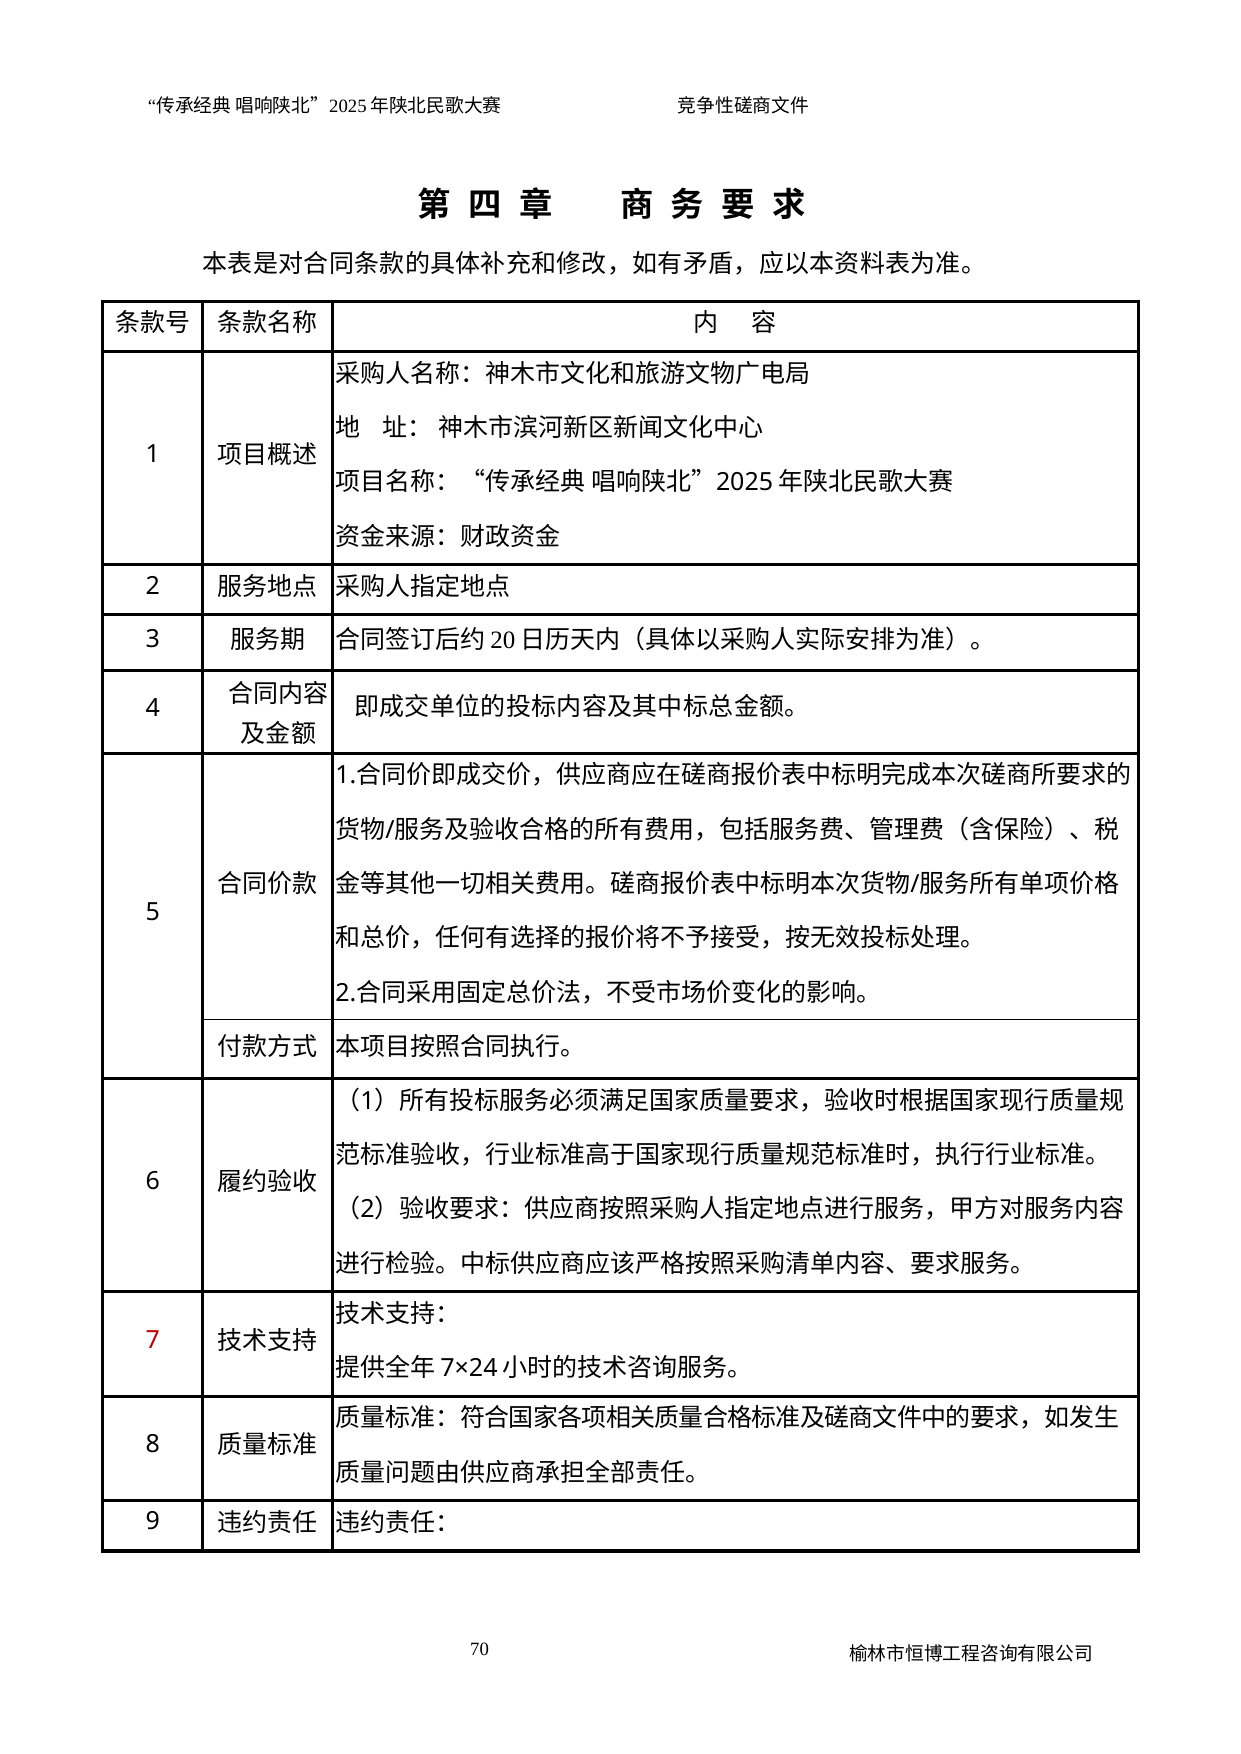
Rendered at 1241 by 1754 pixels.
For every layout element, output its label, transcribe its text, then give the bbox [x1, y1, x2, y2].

table_cell 技术支持： 提供全年7×24小时的技术咨询服务。 [334, 1293, 1137, 1395]
table_cell 即成交单位的投标内容及其中标总金额。 [334, 672, 1137, 752]
table_cell 技术支持 [204, 1293, 331, 1395]
table_cell 合同内容及金额 [204, 672, 331, 752]
table_header 条款名称 [204, 303, 331, 350]
table_cell 服务期 [204, 616, 331, 669]
table_cell 7 [104, 1293, 201, 1395]
table_cell 项目概述 [204, 353, 331, 563]
table_cell 4 [104, 672, 201, 752]
table_cell （1）所有投标服务必须满足国家质量要求，验收时根据国家现行质量规范标准验收，行业标准高于国家现行质量规范标准时，执行行业标准。 （2）验收要求：供应商按照采购人指定地点进行服务，甲方对服务内容进行检验。中标供应商应该严格按照采购清单内容、要求服务。 [334, 1080, 1137, 1290]
table_cell 1 [104, 353, 201, 563]
table_cell 8 [104, 1398, 201, 1499]
table_cell 合同价款 [204, 755, 331, 1019]
table_cell 采购人名称：神木市文化和旅游文物广电局 地 址： 神木市滨河新区新闻文化中心 项目名称：“传承经典 唱响陕北”2025年陕北民歌大赛 资金来源：财政资金 [334, 353, 1137, 563]
table_cell 质量标准 [204, 1398, 331, 1499]
table_cell 9 [104, 1502, 201, 1549]
table_header 内 容 [334, 303, 1137, 350]
table_cell 履约验收 [204, 1080, 331, 1290]
text 本表是对合同条款的具体补充和修改，如有矛盾，应以本资料表为准。 [152, 242, 1088, 282]
table_cell 1.合同价即成交价，供应商应在磋商报价表中标明完成本次磋商所要求的货物/服务及验收合格的所有费用，包括服务费、管理费（含保险）、税金等其他一切相关费用。磋商报价表中标明本次货物/服务所有单项价格和总价，任何有选择的报价将不予接受，按无效投标处理。 2.合同采用固定总价法，不受市场价变化的影响。 [334, 755, 1137, 1019]
table_cell 违约责任 [204, 1502, 331, 1549]
table_cell 6 [104, 1080, 201, 1290]
table_cell 5 [104, 755, 201, 1077]
table_cell 付款方式 [204, 1020, 331, 1077]
table_cell 质量标准：符合国家各项相关质量合格标准及磋商文件中的要求，如发生质量问题由供应商承担全部责任。 [334, 1398, 1137, 1499]
table_cell 本项目按照合同执行。 [334, 1020, 1137, 1077]
table_cell 合同签订后约20日历天内（具体以采购人实际安排为准）。 [334, 616, 1137, 669]
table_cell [334, 1502, 1137, 1549]
table_header 条款号 [104, 303, 201, 350]
table_cell 采购人指定地点 [334, 566, 1137, 613]
table_cell 2 [104, 566, 201, 613]
text 第四章 商务要求 [152, 163, 1088, 242]
table_cell 服务地点 [204, 566, 331, 613]
table_cell 3 [104, 616, 201, 669]
